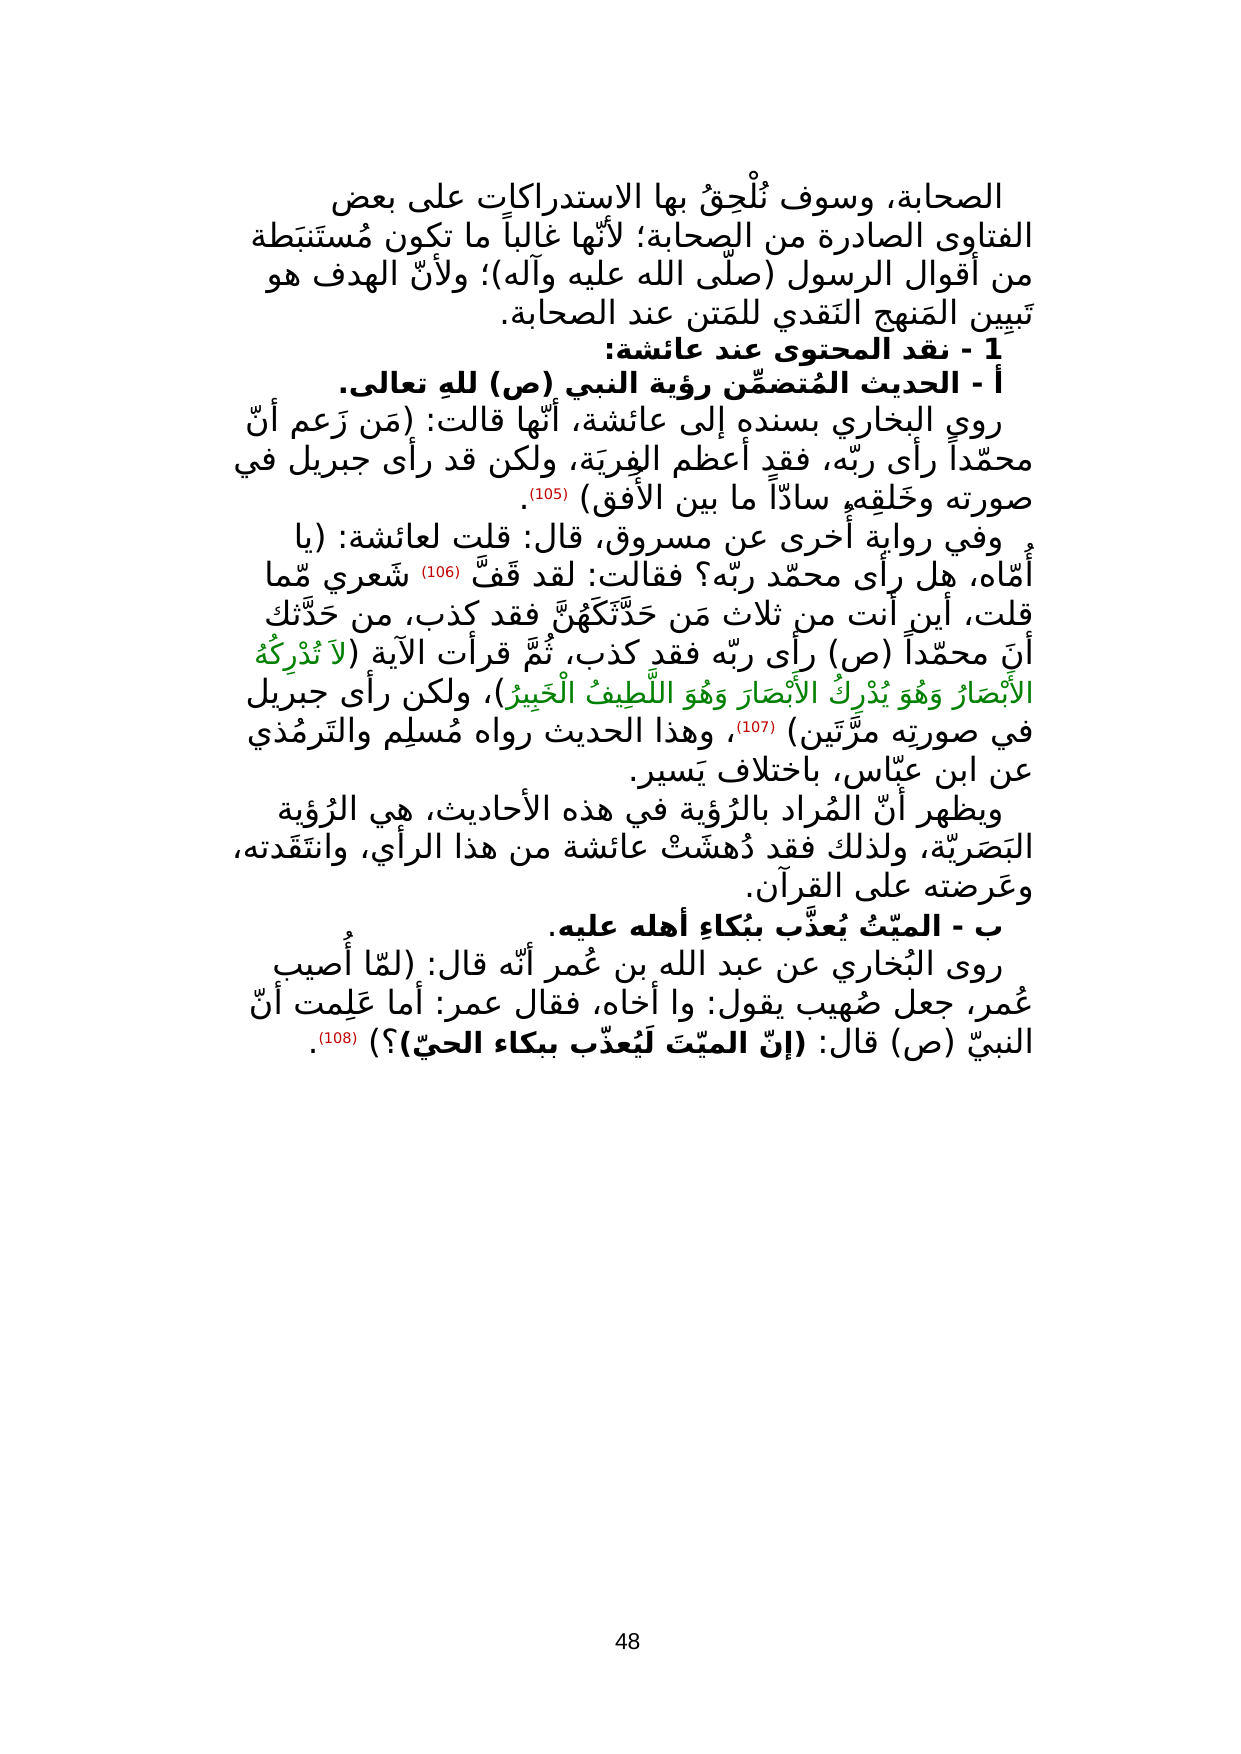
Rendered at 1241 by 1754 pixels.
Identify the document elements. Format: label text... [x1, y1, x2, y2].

text وفي رواية أُخرى عن مسروق، قال: قلت لعائشة: (يا أُمّاه، هل رأى محمّد ربّه؟ فقالت: لقد قَفَّ (106) شَعري مّما قلت، أين أنت من ثلاث مَن حَدَّثَكَهُنَّ فقد كذب، من حَدَّثك أنَ محمّداً (ص) رأى ربّه فقد كذب، ثُمَّ قرأت الآية (لاَ تُدْرِكُهُ الأَبْصَارُ وَهُوَ يُدْرِكُ الأَبْصَارَ وَهُوَ اللَّطِيفُ الْخَبِيرُ)، ولكن رأى جبريل في صورتِه مرَّتَين) (107)، وهذا الحديث رواه مُسلِم والتَرمُذي عن ابن عبّاس، باختلاف يَسير. [222, 517, 1033, 789]
text أ - الحديث المُتضمِّن رؤية النبي (ص) للهِ تعالى. [222, 367, 1033, 401]
text الصحابة، وسوف نُلْحِقُ بها الاستدراكات على بعض الفتاوى الصادرة من الصحابة؛ لأنّها غالباً ما تكون مُستَنبَطة من أقوال الرسول (صلّى الله عليه وآله)؛ ولأنّ الهدف هو تَبيِين المَنهج النَقدي للمَتن عند الصحابة. [222, 177, 1033, 333]
text 1 - نقد المحتوى عند عائشة: [222, 333, 1033, 367]
text ويظهر أنّ المُراد بالرُؤية في هذه الأحاديث، هي الرُؤية البَصَريّة، ولذلك فقد دُهشَتْ عائشة من هذا الرأي، وانتَقَدته، وعَرضته على القرآن. [222, 789, 1033, 906]
text ب - الميّتُ يُعذَّب ببُكاءِ أهله عليه. [222, 906, 1033, 944]
text روى البخاري بسنده إلى عائشة، أنّها قالت: (مَن زَعم أنّ محمّداً رأى ربّه، فقد أعظم الفِريَة، ولكن قد رأى جبريل في صورته وخَلقِه، سادّاً ما بين الأُفق) (105). [222, 401, 1033, 517]
text روى البُخاري عن عبد الله بن عُمر أنّه قال: (لمّا أُصيب عُمر، جعل صُهيب يقول: وا أخاه، فقال عمر: أما عَلِمت أنّ النبيّ (ص) قال: (إنّ الميّتَ لَيُعذّب ببكاء الحيّ)؟) (108). [222, 944, 1033, 1061]
